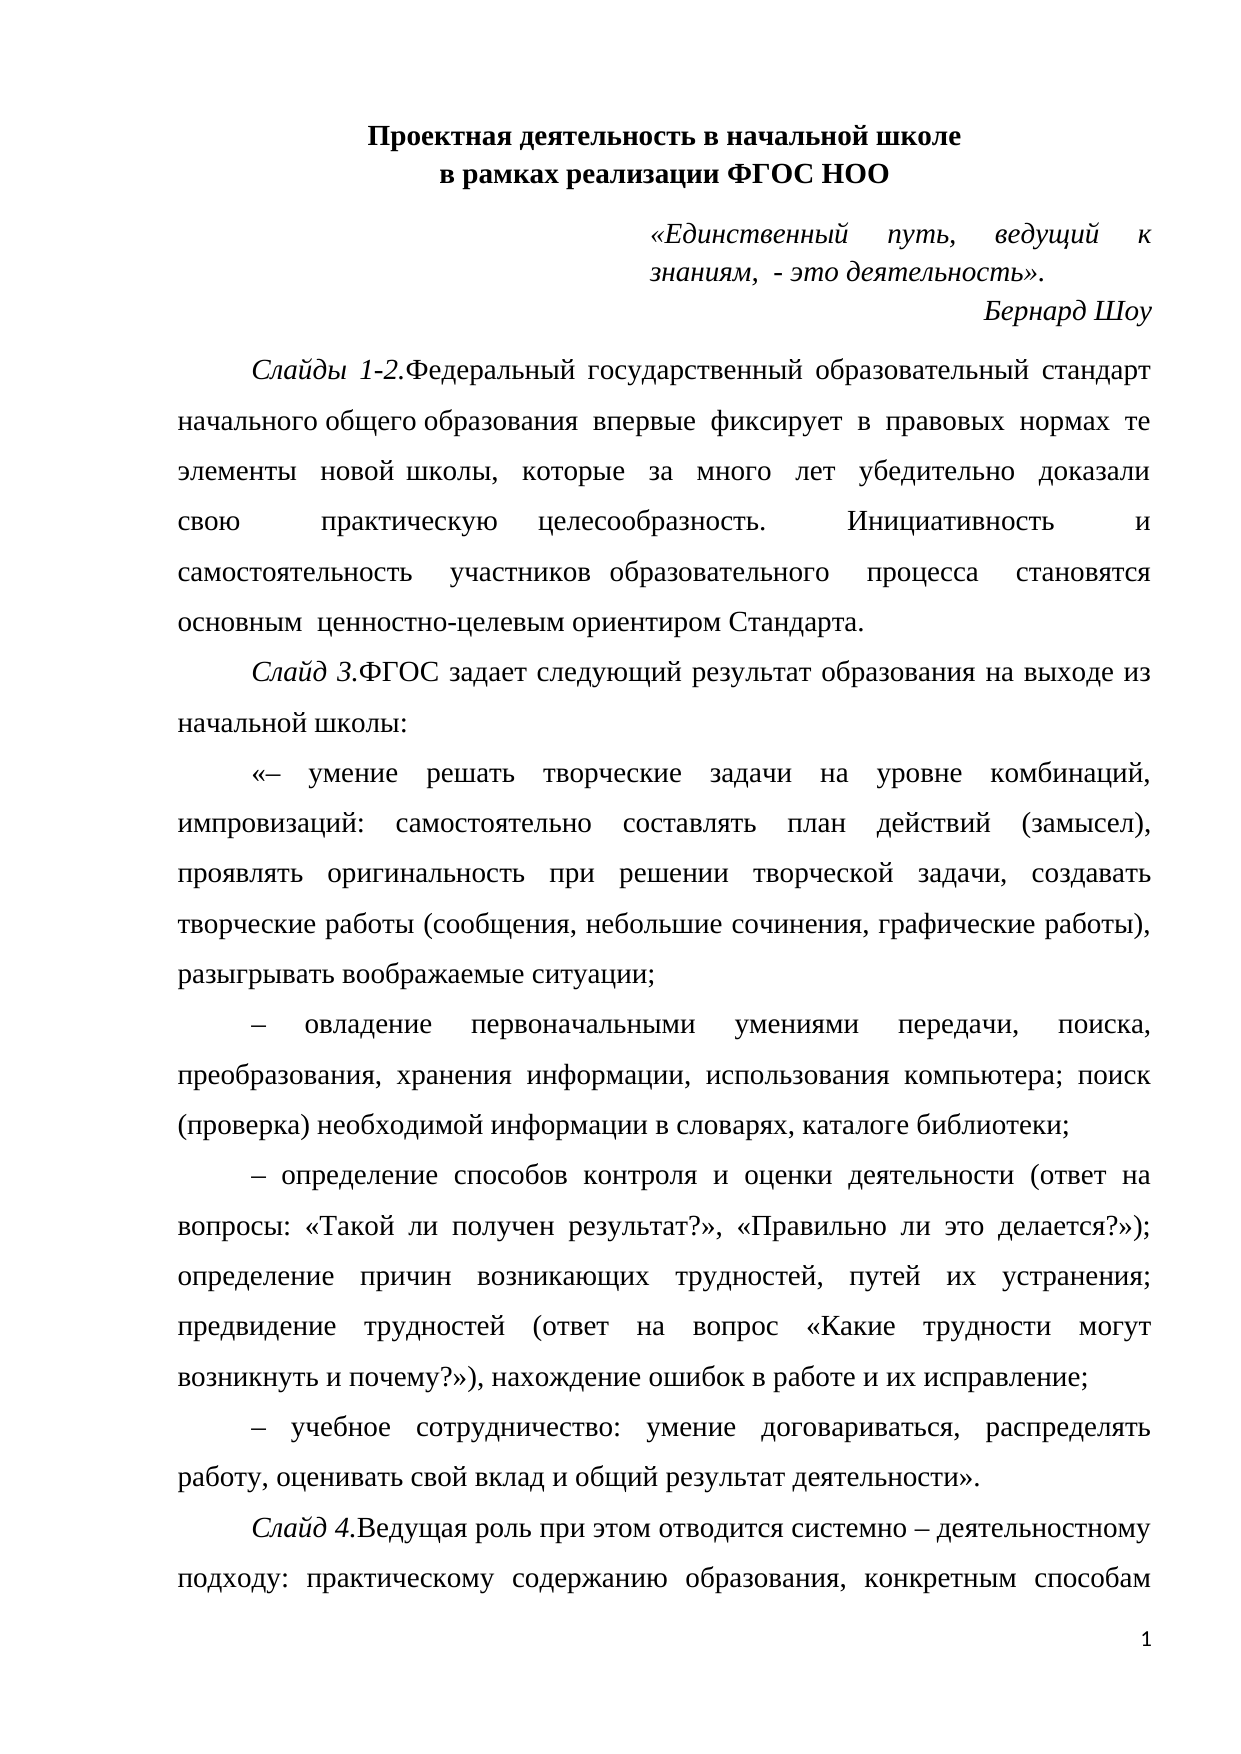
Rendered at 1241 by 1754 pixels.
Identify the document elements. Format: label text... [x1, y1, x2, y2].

text «– умение решать творческие задачи на уровне комбинаций, импровизаций: самостоятельно составлять план действий (замысел), проявлять оригинальность при решении творческой задачи, создавать творческие работы (сообщения, небольшие сочинения, графические работы), разыгрывать воображаемые ситуации; [177, 755, 1152, 990]
text Проектная деятельность в начальной школе [177, 118, 1152, 152]
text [177, 1510, 1152, 1593]
text Бернард Шоу [177, 293, 1152, 327]
text Слайд 3.ФГОС задает следующий результат образования на выходе из начальной школы: [177, 654, 1152, 738]
text – определение способов контроля и оценки деятельности (ответ на вопросы: «Такой ли получен результат?», «Правильно ли это делается?»); определение причин возникающих трудностей, путей их устранения; предвидение трудностей (ответ на вопрос «Какие трудности могут возникнуть и почему?»), нахождение ошибок в работе и их исправление; [177, 1157, 1152, 1392]
text Слайды 1-2.Федеральный государственный образовательный стандарт начального общего образования впервые фиксирует в правовых нормах те элементы новой школы, которые за много лет убедительно доказали свою практическую целесообразность. Инициативность и самостоятельность участников образовательного процесса становятся основным ценностно-целевым ориентиром Стандарта. [177, 352, 1152, 638]
text – овладение первоначальными умениями передачи, поиска, преобразования, хранения информации, использования компьютера; поиск (проверка) необходимой информации в словарях, каталоге библиотеки; [177, 1007, 1152, 1141]
text «Единственный путь, ведущий к знаниям, - это деятельность». [650, 216, 1152, 288]
text в рамках реализации ФГОС НОО [177, 157, 1152, 190]
text – учебное сотрудничество: умение договариваться, распределять работу, оценивать свой вклад и общий результат деятельности». [177, 1409, 1152, 1493]
